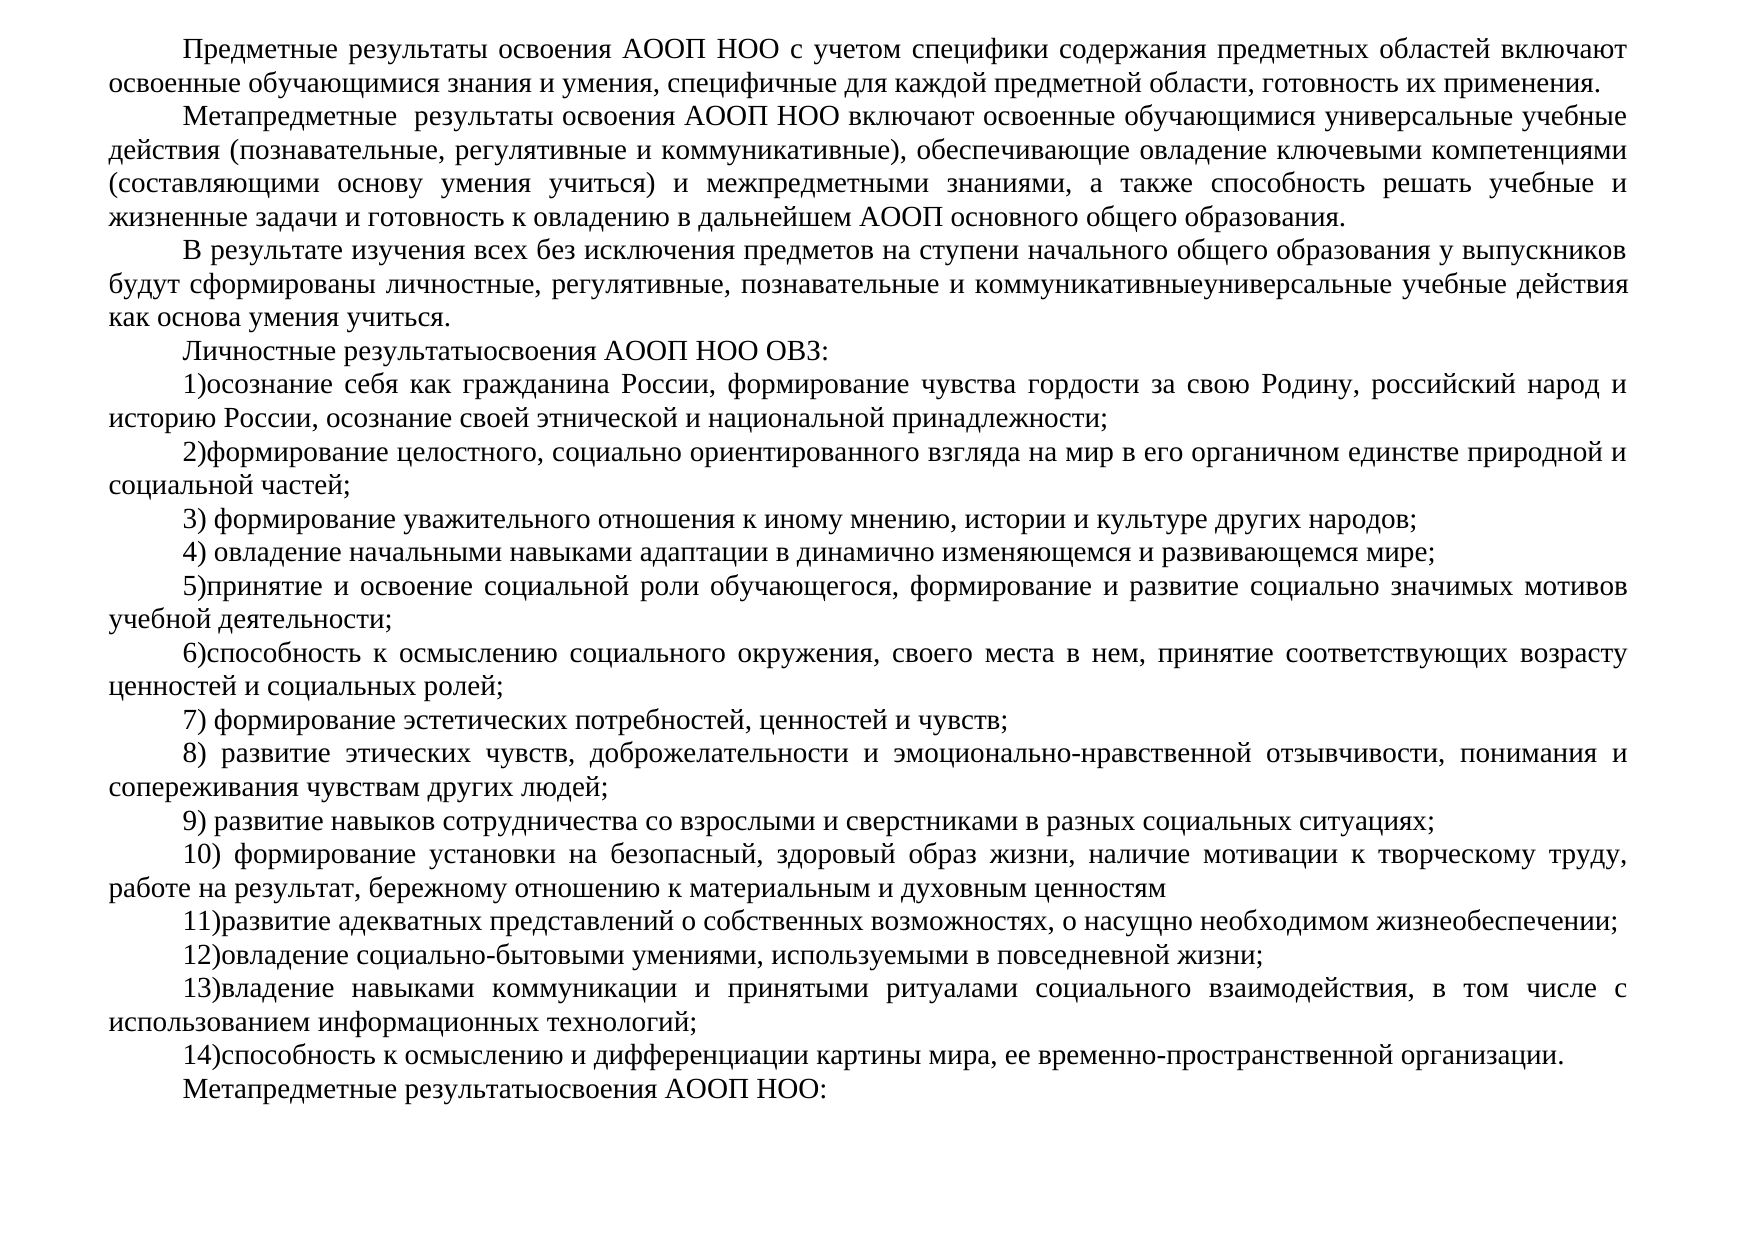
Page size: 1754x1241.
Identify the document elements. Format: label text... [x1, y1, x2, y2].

text 14)способность к осмыслению и дифференциации картины мира, ее временно-пространственной организации. [108, 1037, 1629, 1071]
text Предметные результаты освоения АООП НОО с учетом специфики содержания предметных областей включают освоенные обучающимися знания и умения, специфичные для каждой предметной области, готовность их применения. [108, 31, 1629, 98]
text 12)овладение социально-бытовыми умениями, используемыми в повседневной жизни; [108, 937, 1629, 970]
text Метапредметные результатыосвоения АООП НОО: [108, 1071, 1629, 1104]
text 4) овладение начальными навыками адаптации в динамично изменяющемся и развивающемся мире; [108, 534, 1629, 568]
text 11)развитие адекватных представлений о собственных возможностях, о насущно необходимом жизнеобеспечении; [108, 903, 1629, 937]
text В результате изучения всех без исключения предметов на ступени начального общего образования у выпускников будут сформированы личностные, регулятивные, познавательные и коммуникативныеуниверсальные учебные действия как основа умения учиться. [108, 232, 1629, 333]
text 9) развитие навыков сотрудничества со взрослыми и сверстниками в разных социальных ситуациях; [108, 803, 1629, 836]
text 10) формирование установки на безопасный, здоровый образ жизни, наличие мотивации к творческому труду, работе на результат, бережному отношению к материальным и духовным ценностям [108, 836, 1629, 903]
text 5)принятие и освоение социальной роли обучающегося, формирование и развитие социально значимых мотивов учебной деятельности; [108, 568, 1629, 635]
text 1)осознание себя как гражданина России, формирование чувства гордости за свою Родину, российский народ и историю России, осознание своей этнической и национальной принадлежности; [108, 367, 1629, 434]
text 13)владение навыками коммуникации и принятыми ритуалами социального взаимодействия, в том числе с использованием информационных технологий; [108, 970, 1629, 1037]
text 8) развитие этических чувств, доброжелательности и эмоционально-нравственной отзывчивости, понимания и сопереживания чувствам других людей; [108, 736, 1629, 803]
text 6)способность к осмыслению социального окружения, своего места в нем, принятие соответствующих возрасту ценностей и социальных ролей; [108, 635, 1629, 702]
text Личностные результатыосвоения АООП НОО ОВЗ: [108, 333, 1629, 367]
text 2)формирование целостного, социально ориентированного взгляда на мир в его органичном единстве природной и социальной частей; [108, 434, 1629, 501]
text 3) формирование уважительного отношения к иному мнению, истории и культуре других народов; [108, 501, 1629, 534]
text 7) формирование эстетических потребностей, ценностей и чувств; [108, 702, 1629, 736]
text Метапредметные результаты освоения АООП НОО включают освоенные обучающимися универсальные учебные действия (познавательные, регулятивные и коммуникативные), обеспечивающие овладение ключевыми компетенциями (составляющими основу умения учиться) и межпредметными знаниями, а также способность решать учебные и жизненные задачи и готовность к овладению в дальнейшем АООП основного общего образования. [108, 98, 1629, 232]
